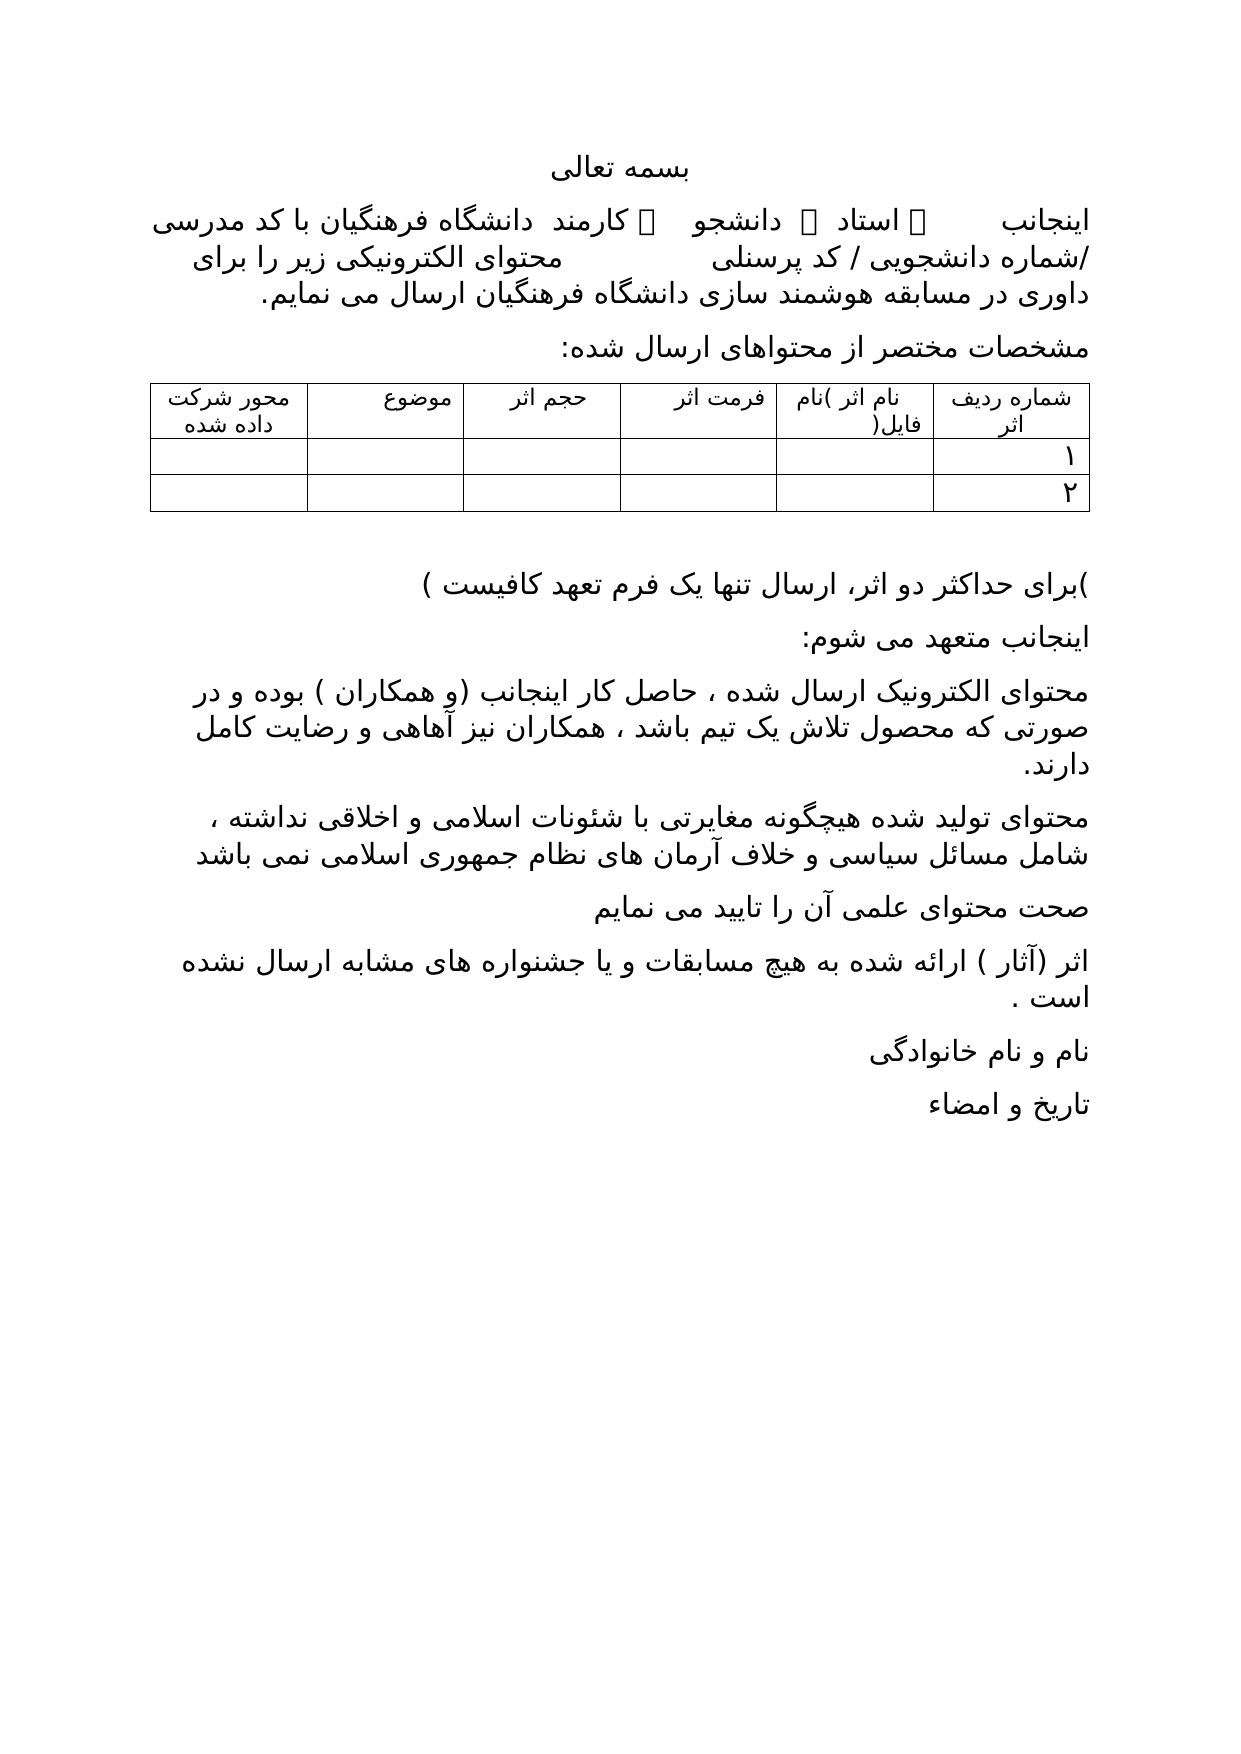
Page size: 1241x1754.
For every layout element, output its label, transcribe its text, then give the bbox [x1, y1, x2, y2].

text صحت محتوای علمی آن را تایید می نمایم [150, 891, 1090, 924]
text محتوای تولید شده هیچگونه مغایرتی با شئونات اسلامی و اخلاقی نداشته ، شامل مسائل سیاسی و خلاف آرمان های نظام جمهوری اسلامی نمی باشد [150, 801, 1090, 871]
table_cell [777, 439, 933, 474]
text اثر (آثار ) ارائه شده به هیچ مسابقات و یا جشنواره های مشابه ارسال نشده است . [150, 944, 1090, 1014]
table_cell [151, 439, 307, 474]
table_cell [777, 475, 933, 511]
text )برای حداکثر دو اثر، ارسال تنها یک فرم تعهد کافیست ) [150, 567, 1090, 601]
table_cell [621, 439, 776, 474]
text محتوای الکترونیک ارسال شده ، حاصل کار اینجانب (و همکاران ) بوده و در صورتی که محصول تلاش یک تیم باشد ، همکاران نیز آهاهی و رضایت کامل دارند. [150, 674, 1090, 781]
table_header نام اثر )نام فایل( [777, 384, 933, 438]
table_header حجم اثر [464, 384, 620, 438]
table_header شماره ردیف اثر [934, 384, 1089, 438]
table_cell [621, 475, 776, 511]
text بسمه تعالی [150, 150, 1090, 184]
table_cell [464, 475, 620, 511]
table_header فرمت اثر [621, 384, 776, 438]
text مشخصات مختصر از محتواهای ارسال شده: [150, 330, 1090, 364]
table_header موضوع [308, 384, 463, 438]
table_cell [308, 439, 463, 474]
text تاریخ و امضاء [150, 1087, 1090, 1121]
table_cell ۱ [934, 439, 1089, 474]
text اینجانب استاد دانشجو کارمند دانشگاه فرهنگیان با کد مدرسی /شماره دانشجویی / کد پرسنلی محتوای الکترونیکی زیر را برای داوری در مسابقه هوشمند سازی دانشگاه فرهنگیان ارسال می نمایم. [150, 203, 1090, 311]
table_header محور شرکت داده شده [151, 384, 307, 438]
table_cell ۲ [934, 475, 1089, 511]
table_cell [464, 439, 620, 474]
table_cell [308, 475, 463, 511]
text نام و نام خانوادگی [150, 1034, 1090, 1068]
text اینجانب متعهد می شوم: [150, 621, 1090, 654]
table_cell [151, 475, 307, 511]
